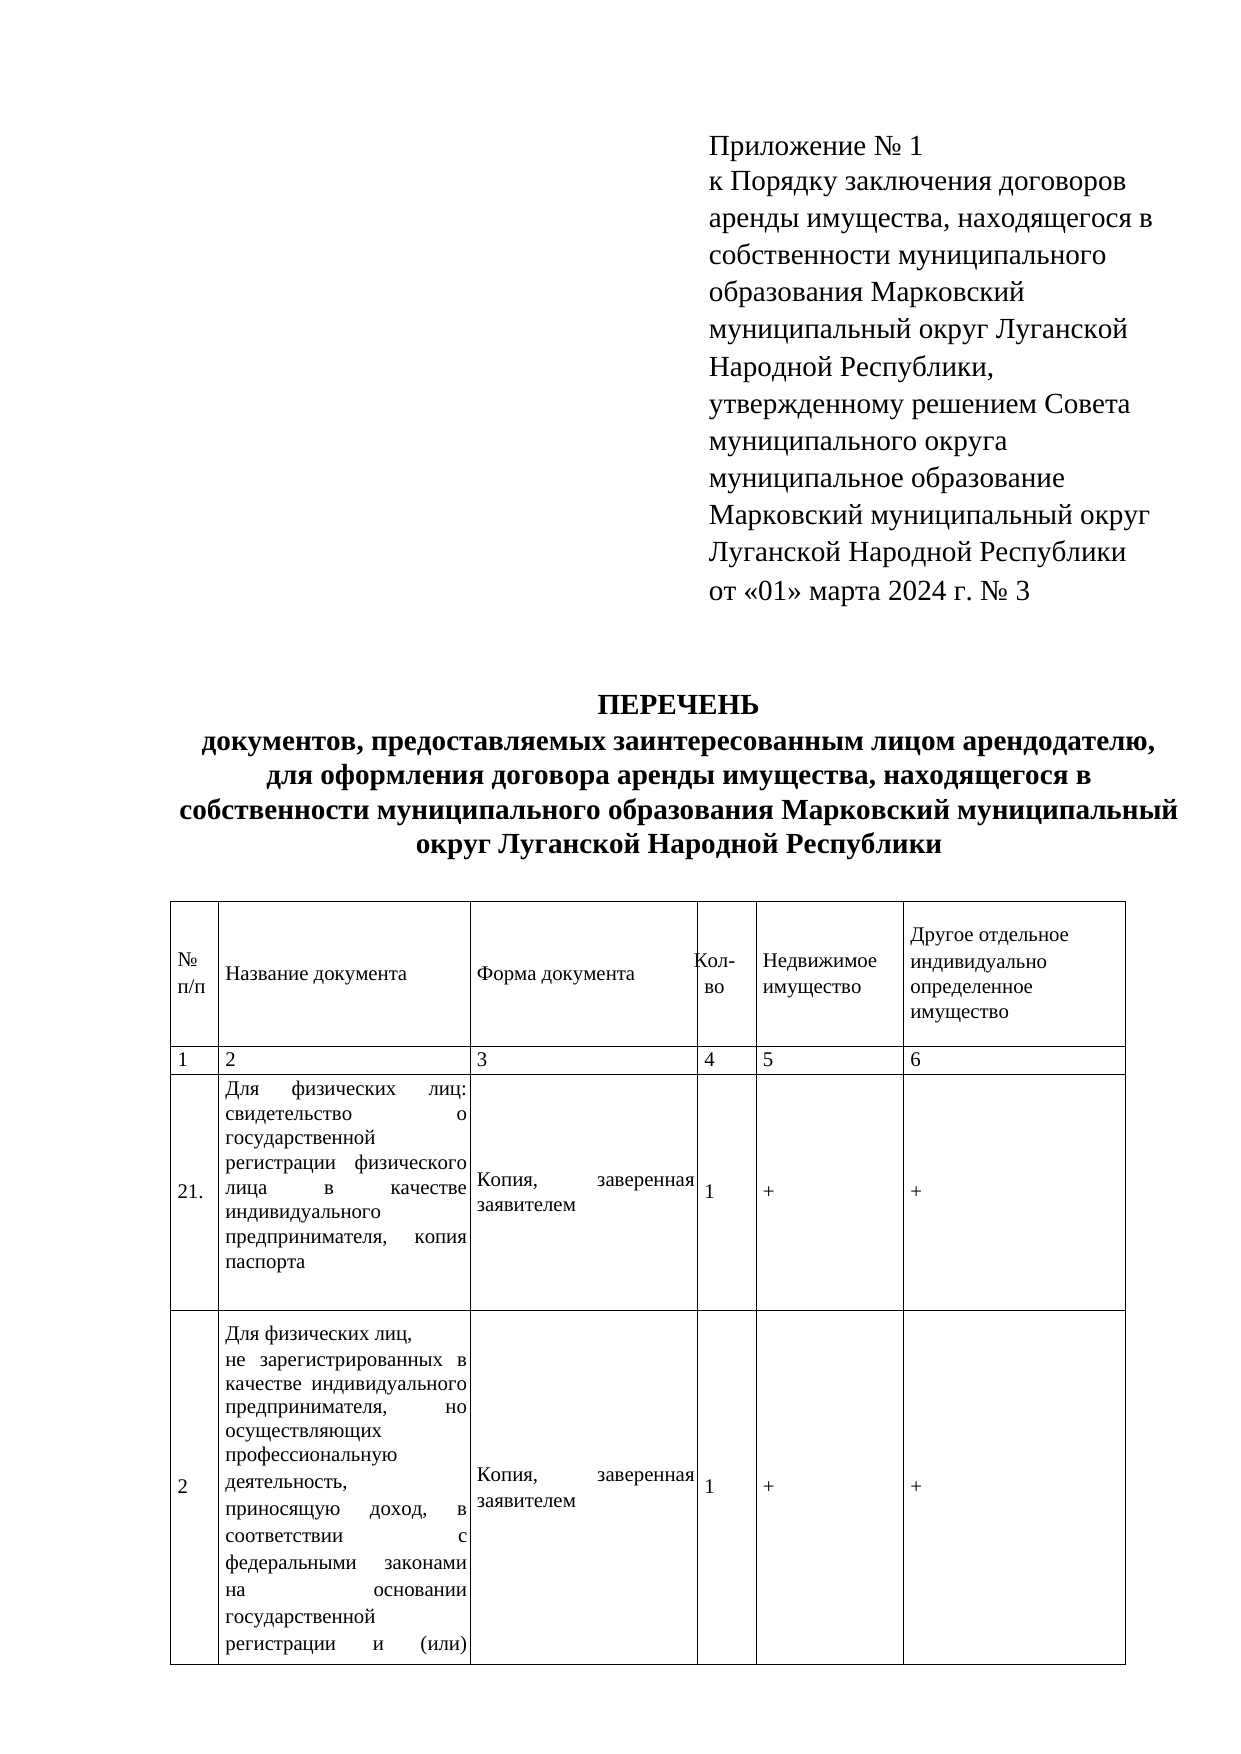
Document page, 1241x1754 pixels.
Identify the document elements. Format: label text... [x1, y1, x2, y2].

table_cell + [904, 1311, 1125, 1664]
table_header Форма документа [471, 902, 697, 1046]
subtitle документов, предоставляемых заинтересованным лицом арендодателю, для оформления договора аренды имущества, находящегося в собственности муниципального образования Марковский муниципальный округ Луганской Народной Республики [176, 723, 1181, 860]
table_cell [219, 1311, 470, 1664]
text к Порядку заключения договоров аренды имущества, находящегося в собственности муниципального образования Марковский муниципальный округ Луганской Народной Республики, утвержденному решением Совета муниципального округа муниципальное образование Марковский муниципальный округ Луганской Народной Республики [709, 163, 1181, 568]
subtitle ПЕРЕЧЕНЬ [176, 687, 1181, 721]
table_header № п/п [171, 902, 218, 1046]
table_cell 4 [698, 1047, 756, 1074]
table_cell 1 [698, 1311, 756, 1664]
table_cell 5 [757, 1047, 903, 1074]
table_cell 2 [171, 1311, 218, 1664]
table_cell + [904, 1075, 1125, 1309]
table_header Другое отдельное индивидуально определенное имущество [904, 902, 1125, 1046]
table_header Недвижимое имущество [757, 902, 903, 1046]
text Приложение № 1 [177, 128, 1181, 161]
table_cell + [757, 1311, 903, 1664]
table_cell Для физических лиц: свидетельство о государственной регистрации физического лица в качестве индивидуального предпринимателя, копия паспорта [219, 1075, 470, 1309]
table_header Название документа [219, 902, 470, 1046]
table_cell 2 [219, 1047, 470, 1074]
table_cell 3 [471, 1047, 697, 1074]
table_cell + [757, 1075, 903, 1309]
text от «01» марта 2024 г. № 3 [709, 573, 1181, 607]
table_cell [471, 1311, 697, 1664]
table_header Кол-во [698, 902, 756, 1046]
table_cell 1 [171, 1047, 218, 1074]
table_cell 6 [904, 1047, 1125, 1074]
table_cell Копия, заверенная заявителем [471, 1075, 697, 1309]
table_cell 21. [171, 1075, 218, 1309]
table_cell 1 [698, 1075, 756, 1309]
